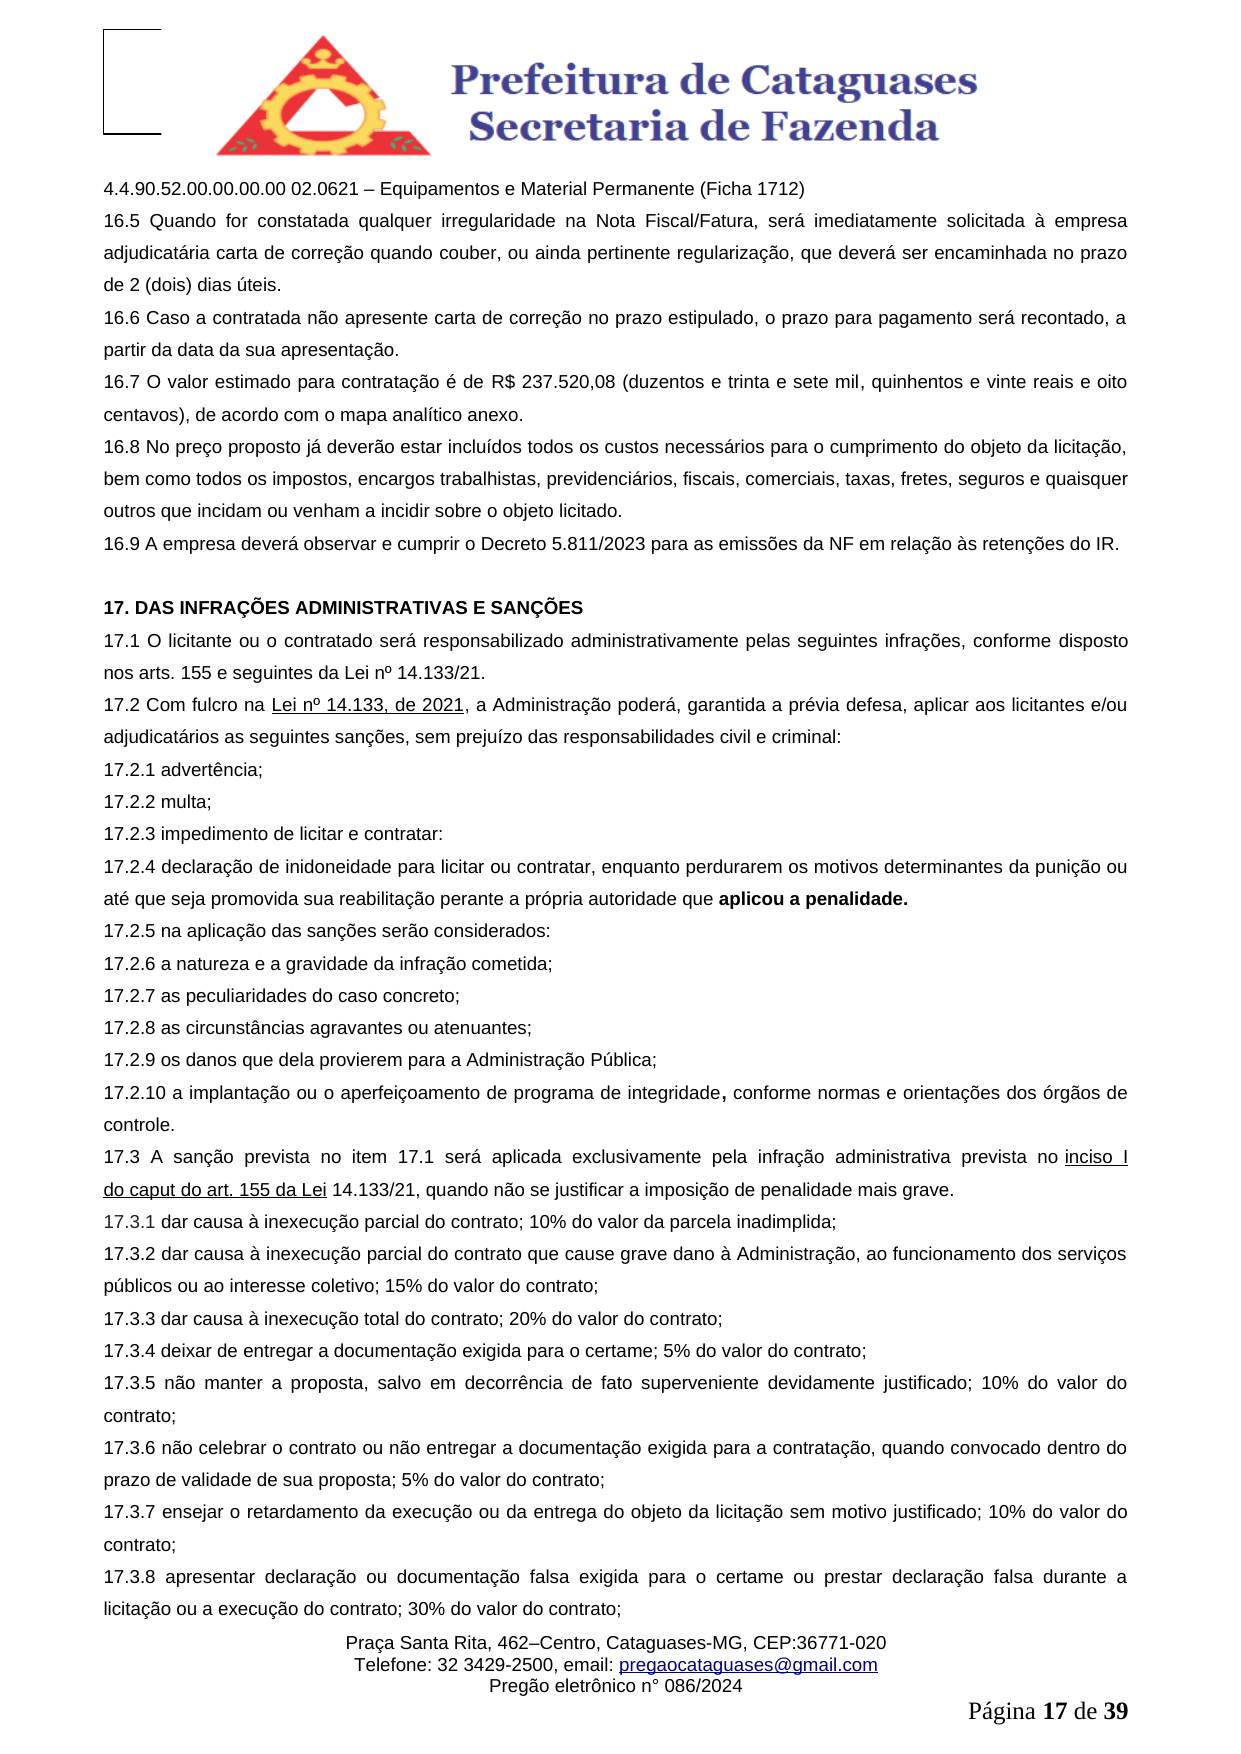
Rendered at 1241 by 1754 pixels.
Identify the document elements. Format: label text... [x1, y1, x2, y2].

text 17.2.1 advertência; [103, 758, 1128, 780]
text 17.3.4 deixar de entregar a documentação exigida para o certame; 5% do valor do contrato; [103, 1340, 1128, 1361]
text 17.2.4 declaração de inidoneidade para licitar ou contratar, enquanto perdurarem os motivos determinantes da punição ou até que seja promovida sua reabilitação perante a própria autoridade que aplicou a penalidade. [103, 855, 1128, 909]
text 17.3.5 não manter a proposta, salvo em decorrência de fato superveniente devidamente justificado; 10% do valor do contrato; [103, 1372, 1128, 1426]
text 17.1 O licitante ou o contratado será responsabilizado administrativamente pelas seguintes infrações, conforme disposto nos arts. 155 e seguintes da Lei nº 14.133/21. [103, 629, 1128, 683]
text 17.3.7 ensejar o retardamento da execução ou da entrega do objeto da licitação sem motivo justificado; 10% do valor do contrato; [103, 1501, 1128, 1555]
text 17.2.9 os danos que dela provierem para a Administração Pública; [103, 1049, 1128, 1071]
list 16.5 Quando for constatada qualquer irregularidade na Nota Fiscal/Fatura, será imediatamente solicitada à empresa adjudicatária carta de correção quando couber, ou ainda pertinente regularização, que deverá ser encaminhada no prazo de 2 (dois) dias úteis. [103, 209, 1128, 296]
text 17.3.8 apresentar declaração ou documentação falsa exigida para o certame ou prestar declaração falsa durante a licitação ou a execução do contrato; 30% do valor do contrato; [103, 1566, 1128, 1620]
text 17.3.2 dar causa à inexecução parcial do contrato que cause grave dano à Administração, ao funcionamento dos serviços públicos ou ao interesse coletivo; 15% do valor do contrato; [103, 1243, 1128, 1297]
text 17.2.5 na aplicação das sanções serão considerados: [103, 920, 1128, 942]
text 17.2.3 impedimento de licitar e contratar: [103, 823, 1128, 845]
text 17.2.7 as peculiaridades do caso concreto; [103, 984, 1128, 1006]
text 17.2.2 multa; [103, 791, 1128, 812]
text 16.8 No preço proposto já deverão estar incluídos todos os custos necessários para o cumprimento do objeto da licitação, bem como todos os impostos, encargos trabalhistas, previdenciários, fiscais, comerciais, taxas, fretes, seguros e quaisquer outros que incidam ou venham a incidir sobre o objeto licitado. [103, 436, 1128, 522]
list 17.2.10 a implantação ou o aperfeiçoamento de programa de integridade, conforme normas e orientações dos órgãos de controle. [103, 1081, 1128, 1135]
text 17.3.6 não celebrar o contrato ou não entregar a documentação exigida para a contratação, quando convocado dentro do prazo de validade de sua proposta; 5% do valor do contrato; [103, 1437, 1128, 1491]
list 4.4.90.52.00.00.00.00 02.0621 – Equipamentos e Material Permanente (Ficha 1712) [103, 177, 1128, 199]
text 17.3.3 dar causa à inexecução total do contrato; 20% do valor do contrato; [103, 1307, 1128, 1329]
list 17. DAS INFRAÇÕES ADMINISTRATIVAS E SANÇÕES [103, 597, 1128, 619]
text 16.9 A empresa deverá observar e cumprir o Decreto 5.811/2023 para as emissões da NF em relação às retenções do IR. [103, 532, 1128, 554]
text 17.2.6 a natureza e a gravidade da infração cometida; [103, 952, 1128, 974]
text 17.3.1 dar causa à inexecução parcial do contrato; 10% do valor da parcela inadimplida; [161, 1211, 1128, 1232]
list 16.7 O valor estimado para contratação é de R$ 237.520,08 (duzentos e trinta e sete mil, quinhentos e vinte reais e oito centavos), de acordo com o mapa analítico anexo. [103, 371, 1128, 425]
picture [161, 29, 1071, 177]
text 17.2.8 as circunstâncias agravantes ou atenuantes; [103, 1017, 1128, 1038]
text 17.2 Com fulcro na Lei nº 14.133, de 2021, a Administração poderá, garantida a prévia defesa, aplicar aos licitantes e/ou adjudicatários as seguintes sanções, sem prejuízo das responsabilidades civil e criminal: [103, 694, 1128, 748]
text 17.3 A sanção prevista no item 17.1 será aplicada exclusivamente pela infração administrativa prevista no inciso I do caput do art. 155 da Lei 14.133/21, quando não se justificar a imposição de penalidade mais grave. [103, 1146, 1128, 1200]
list 16.6 Caso a contratada não apresente carta de correção no prazo estipulado, o prazo para pagamento será recontado, a partir da data da sua apresentação. [103, 306, 1128, 360]
